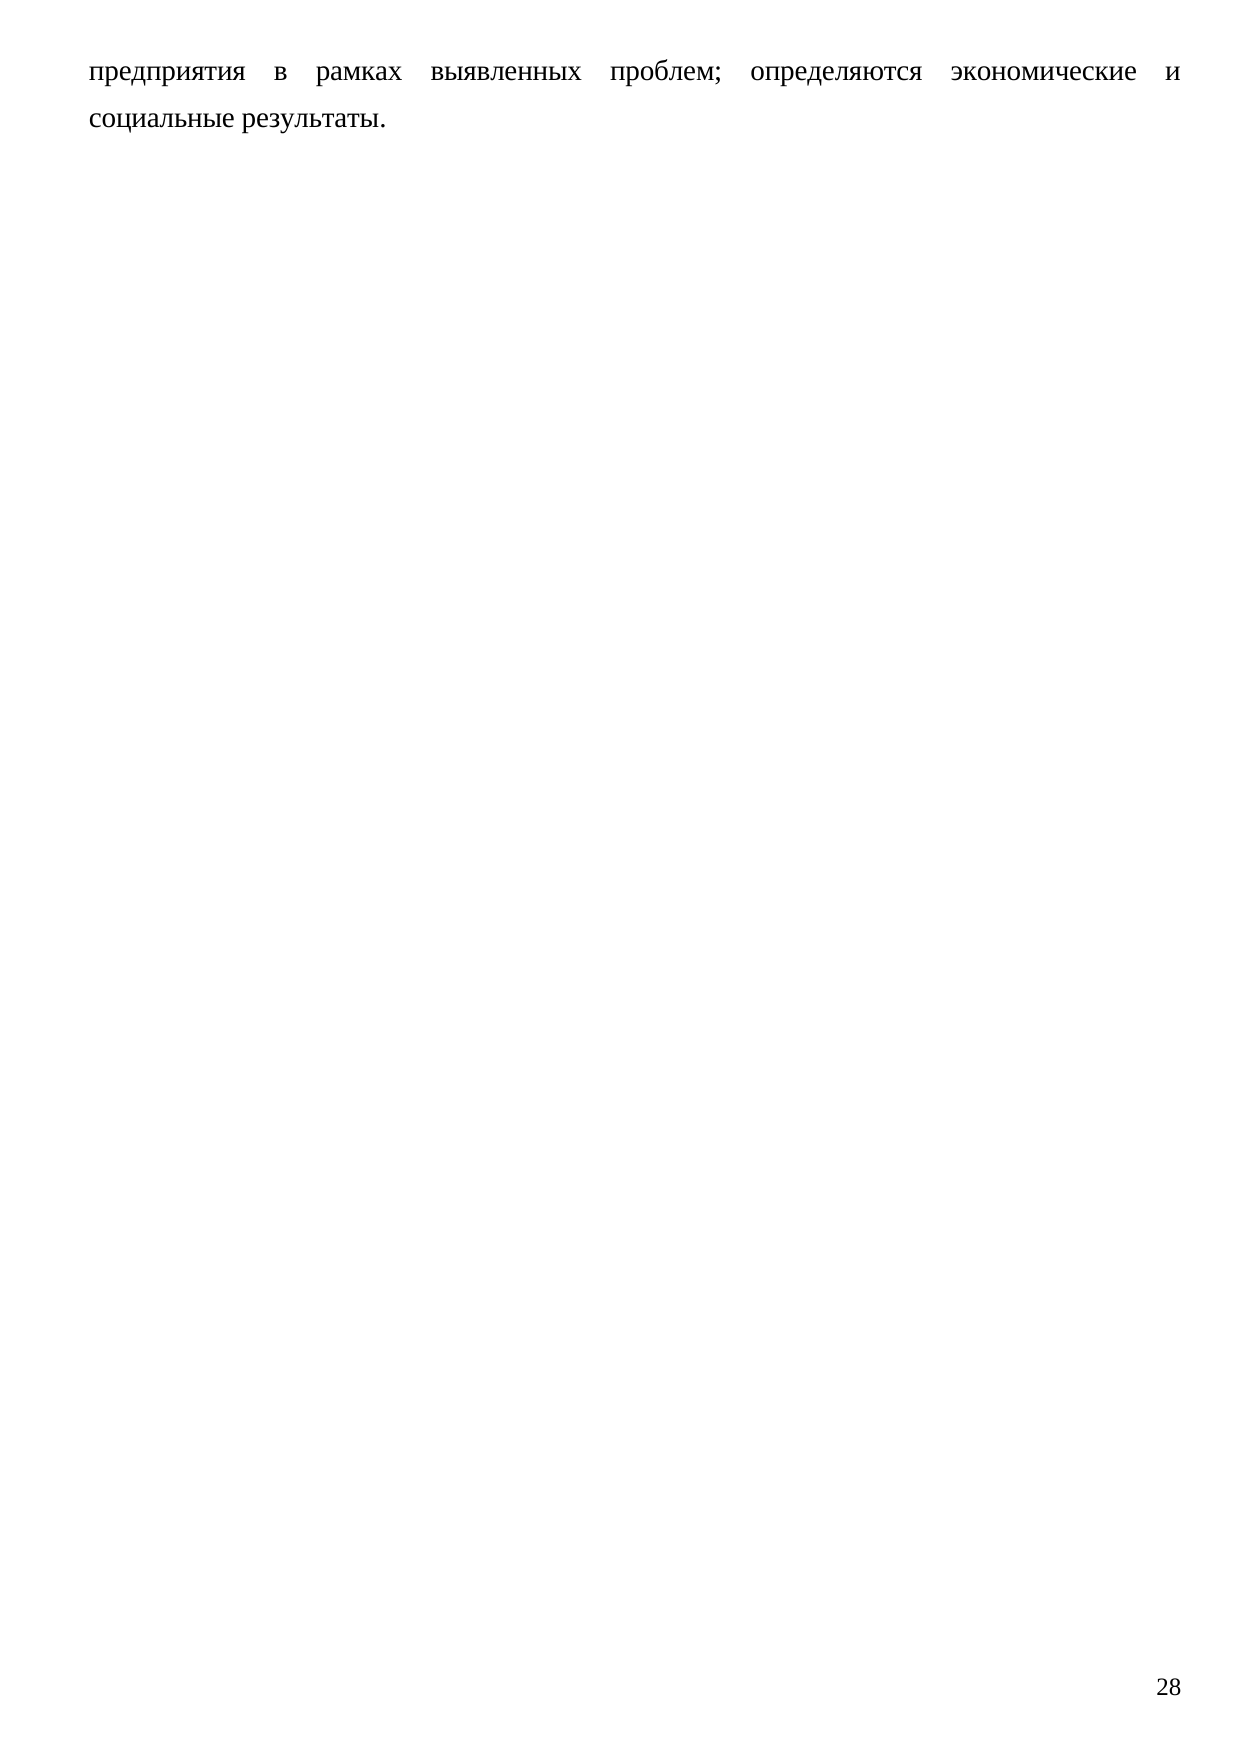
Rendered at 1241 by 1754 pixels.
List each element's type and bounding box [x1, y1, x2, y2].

text [89, 53, 1181, 133]
